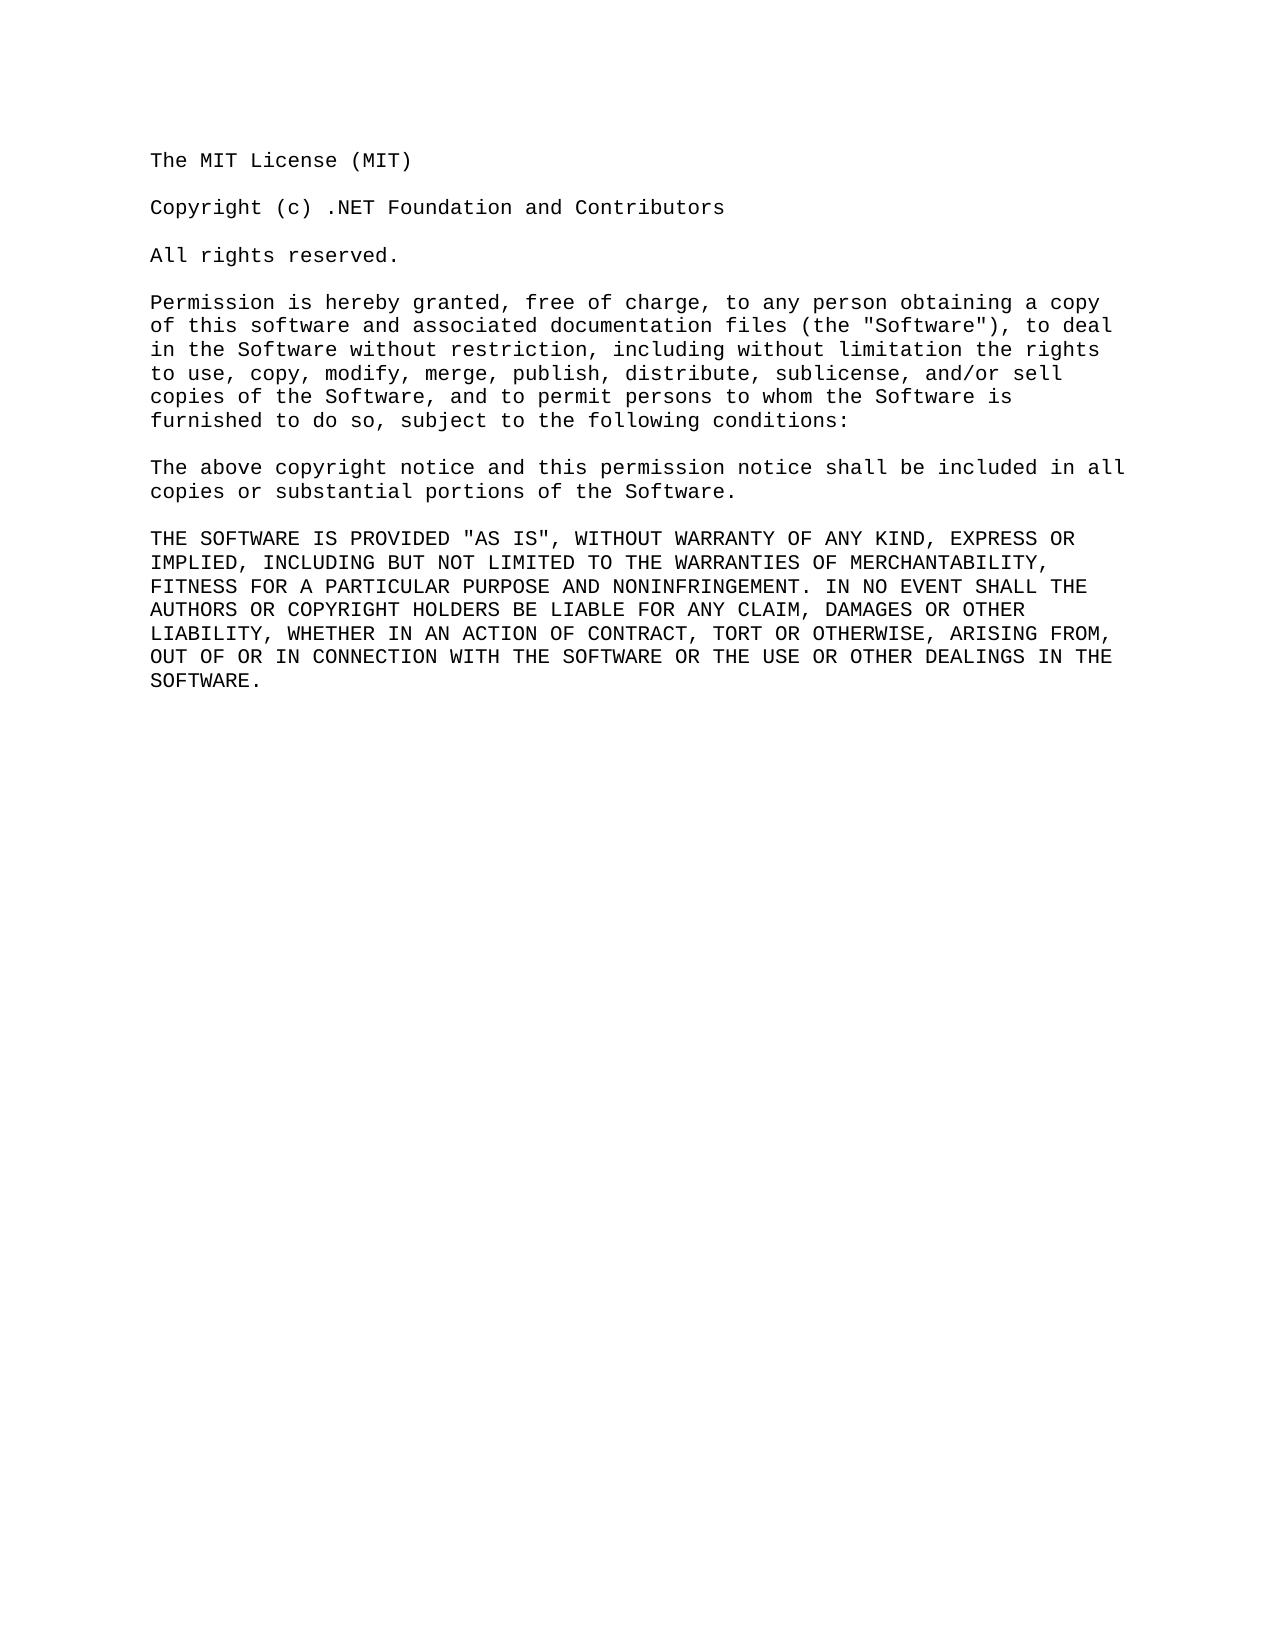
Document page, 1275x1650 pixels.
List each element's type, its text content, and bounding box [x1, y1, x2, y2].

text Copyright (c) .NET Foundation and Contributors [150, 197, 1125, 221]
text LIABILITY, WHETHER IN AN ACTION OF CONTRACT, TORT OR OTHERWISE, ARISING FROM, [150, 623, 1125, 647]
text copies or substantial portions of the Software. [150, 481, 1125, 505]
text The above copyright notice and this permission notice shall be included in all [150, 457, 1125, 481]
text in the Software without restriction, including without limitation the rights [150, 339, 1125, 363]
text furnished to do so, subject to the following conditions: [150, 410, 1125, 434]
text of this software and associated documentation files (the "Software"), to deal [150, 316, 1125, 339]
text THE SOFTWARE IS PROVIDED "AS IS", WITHOUT WARRANTY OF ANY KIND, EXPRESS OR [150, 528, 1125, 552]
text copies of the Software, and to permit persons to whom the Software is [150, 386, 1125, 410]
text OUT OF OR IN CONNECTION WITH THE SOFTWARE OR THE USE OR OTHER DEALINGS IN THE [150, 647, 1125, 670]
text The MIT License (MIT) [150, 150, 1125, 174]
text Permission is hereby granted, free of charge, to any person obtaining a copy [150, 292, 1125, 316]
text SOFTWARE. [150, 670, 1125, 694]
text AUTHORS OR COPYRIGHT HOLDERS BE LIABLE FOR ANY CLAIM, DAMAGES OR OTHER [150, 599, 1125, 623]
text All rights reserved. [150, 244, 1125, 268]
text FITNESS FOR A PARTICULAR PURPOSE AND NONINFRINGEMENT. IN NO EVENT SHALL THE [150, 576, 1125, 599]
text IMPLIED, INCLUDING BUT NOT LIMITED TO THE WARRANTIES OF MERCHANTABILITY, [150, 552, 1125, 576]
text to use, copy, modify, merge, publish, distribute, sublicense, and/or sell [150, 363, 1125, 386]
